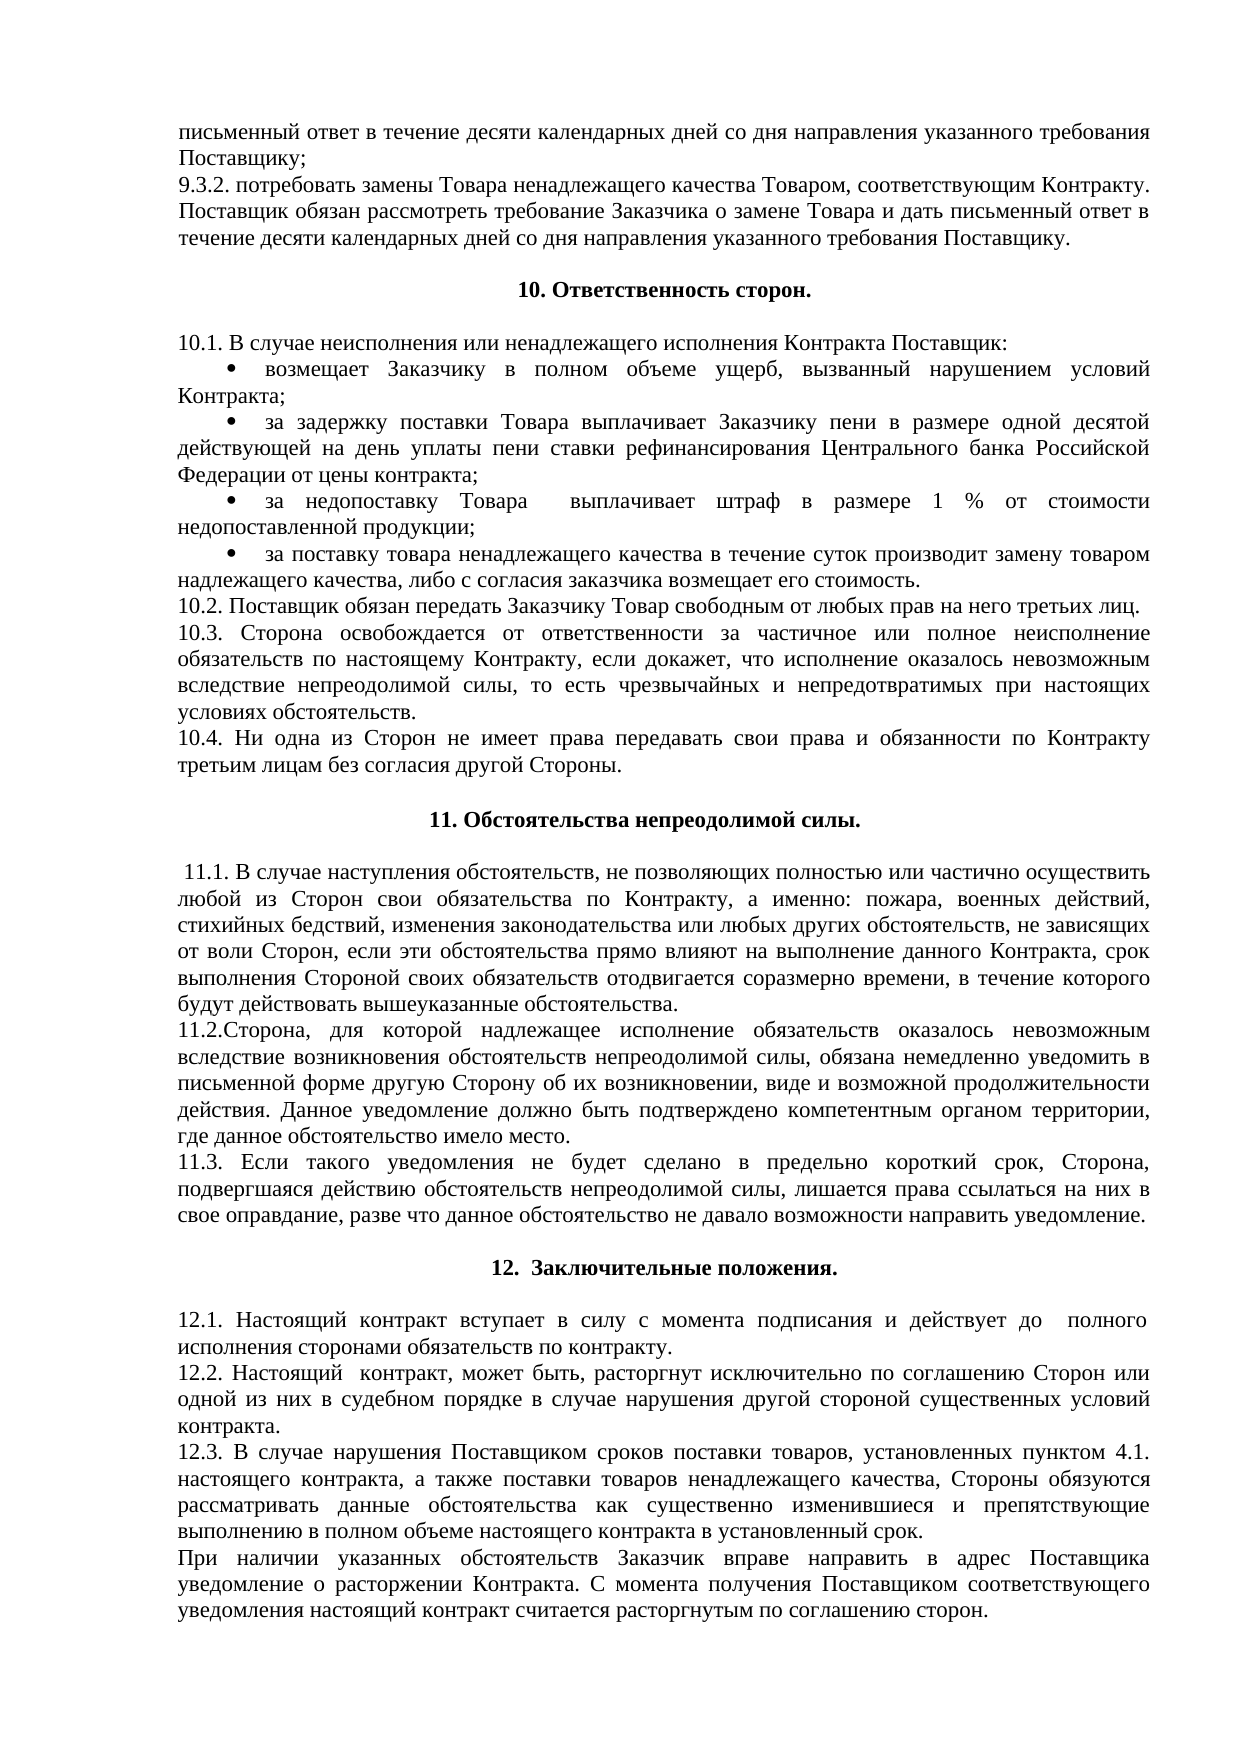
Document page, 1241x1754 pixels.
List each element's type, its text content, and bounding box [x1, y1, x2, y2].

text При наличии указанных обстоятельств Заказчик вправе направить в адрес Поставщика уведомление о расторжении Контракта. С момента получения Поставщиком соответствующего уведомления настоящий контракт считается расторгнутым по соглашению сторон. [177, 1544, 1152, 1623]
text 10.2. Поставщик обязан передать Заказчику Товар свободным от любых прав на него третьих лиц. [177, 592, 1152, 619]
text 10.3. Сторона освобождается от ответственности за частичное или полное неисполнение обязательств по настоящему Контракту, если докажет, что исполнение оказалось невозможным вследствие непреодолимой силы, то есть чрезвычайных и непредотвратимых при настоящих условиях обстоятельств. [177, 619, 1152, 724]
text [178, 118, 1152, 171]
text 12. Заключительные положения. [177, 1254, 1152, 1280]
list возмещает Заказчику в полном объеме ущерб, вызванный нарушением условий Контракта; [177, 355, 1152, 408]
text 11.1. В случае наступления обстоятельств, не позволяющих полностью или частично осуществить любой из Сторон свои обязательства по Контракту, а именно: пожара, военных действий, стихийных бедствий, изменения законодательства или любых других обстоятельств, не зависящих от воли Сторон, если эти обстоятельства прямо влияют на выполнение данного Контракта, срок выполнения Стороной своих обязательств отодвигается соразмерно времени, в течение которого будут действовать вышеуказанные обстоятельства. [177, 858, 1152, 1017]
text 11. Обстоятельства непреодолимой силы. [177, 806, 1152, 832]
text 10.4. Ни одна из Сторон не имеет права передавать свои права и обязанности по Контракту третьим лицам без согласия другой Стороны. [177, 724, 1152, 777]
text 12.3. В случае нарушения Поставщиком сроков поставки товаров, установленных пунктом 4.1. настоящего контракта, а также поставки товаров ненадлежащего качества, Стороны обязуются рассматривать данные обстоятельства как существенно изменившиеся и препятствующие выполнению в полном объеме настоящего контракта в установленный срок. [177, 1438, 1152, 1544]
list за поставку товара ненадлежащего качества в течение суток производит замену товаром надлежащего качества, либо с согласия заказчика возмещает его стоимость. [177, 540, 1152, 592]
text 10.1. В случае неисполнения или ненадлежащего исполнения Контракта Поставщик: [177, 329, 1152, 355]
list за задержку поставки Товара выплачивает Заказчику пени в размере одной десятой действующей на день уплаты пени ставки рефинансирования Центрального банка Российской Федерации от цены контракта; [177, 408, 1152, 487]
text 11.3. Если такого уведомления не будет сделано в предельно короткий срок, Сторона, подвергшаяся действию обстоятельств непреодолимой силы, лишается права ссылаться на них в свое оправдание, разве что данное обстоятельство не давало возможности направить уведомление. [177, 1148, 1152, 1227]
text 11.2.Сторона, для которой надлежащее исполнение обязательств оказалось невозможным вследствие возникновения обстоятельств непреодолимой силы, обязана немедленно уведомить в письменной форме другую Сторону об их возникновении, виде и возможной продолжительности действия. Данное уведомление должно быть подтверждено компетентным органом территории, где данное обстоятельство имело место. [177, 1017, 1152, 1148]
list за недопоставку Товара выплачивает штраф в размере 1 % от стоимости недопоставленной продукции; [177, 487, 1152, 540]
text 12.1. Настоящий контракт вступает в силу с момента подписания и действует до полного исполнения сторонами обязательств по контракту. [177, 1306, 1149, 1359]
text 12.2. Настоящий контракт, может быть, расторгнут исключительно по соглашению Сторон или одной из них в судебном порядке в случае нарушения другой стороной существенных условий контракта. [177, 1359, 1152, 1438]
text 10. Ответственность сторон. [177, 276, 1152, 303]
text 9.3.2. потребовать замены Товара ненадлежащего качества Товаром, соответствующим Контракту. Поставщик обязан рассмотреть требование Заказчика о замене Товара и дать письменный ответ в течение десяти календарных дней со дня направления указанного требования Поставщику. [178, 171, 1152, 250]
